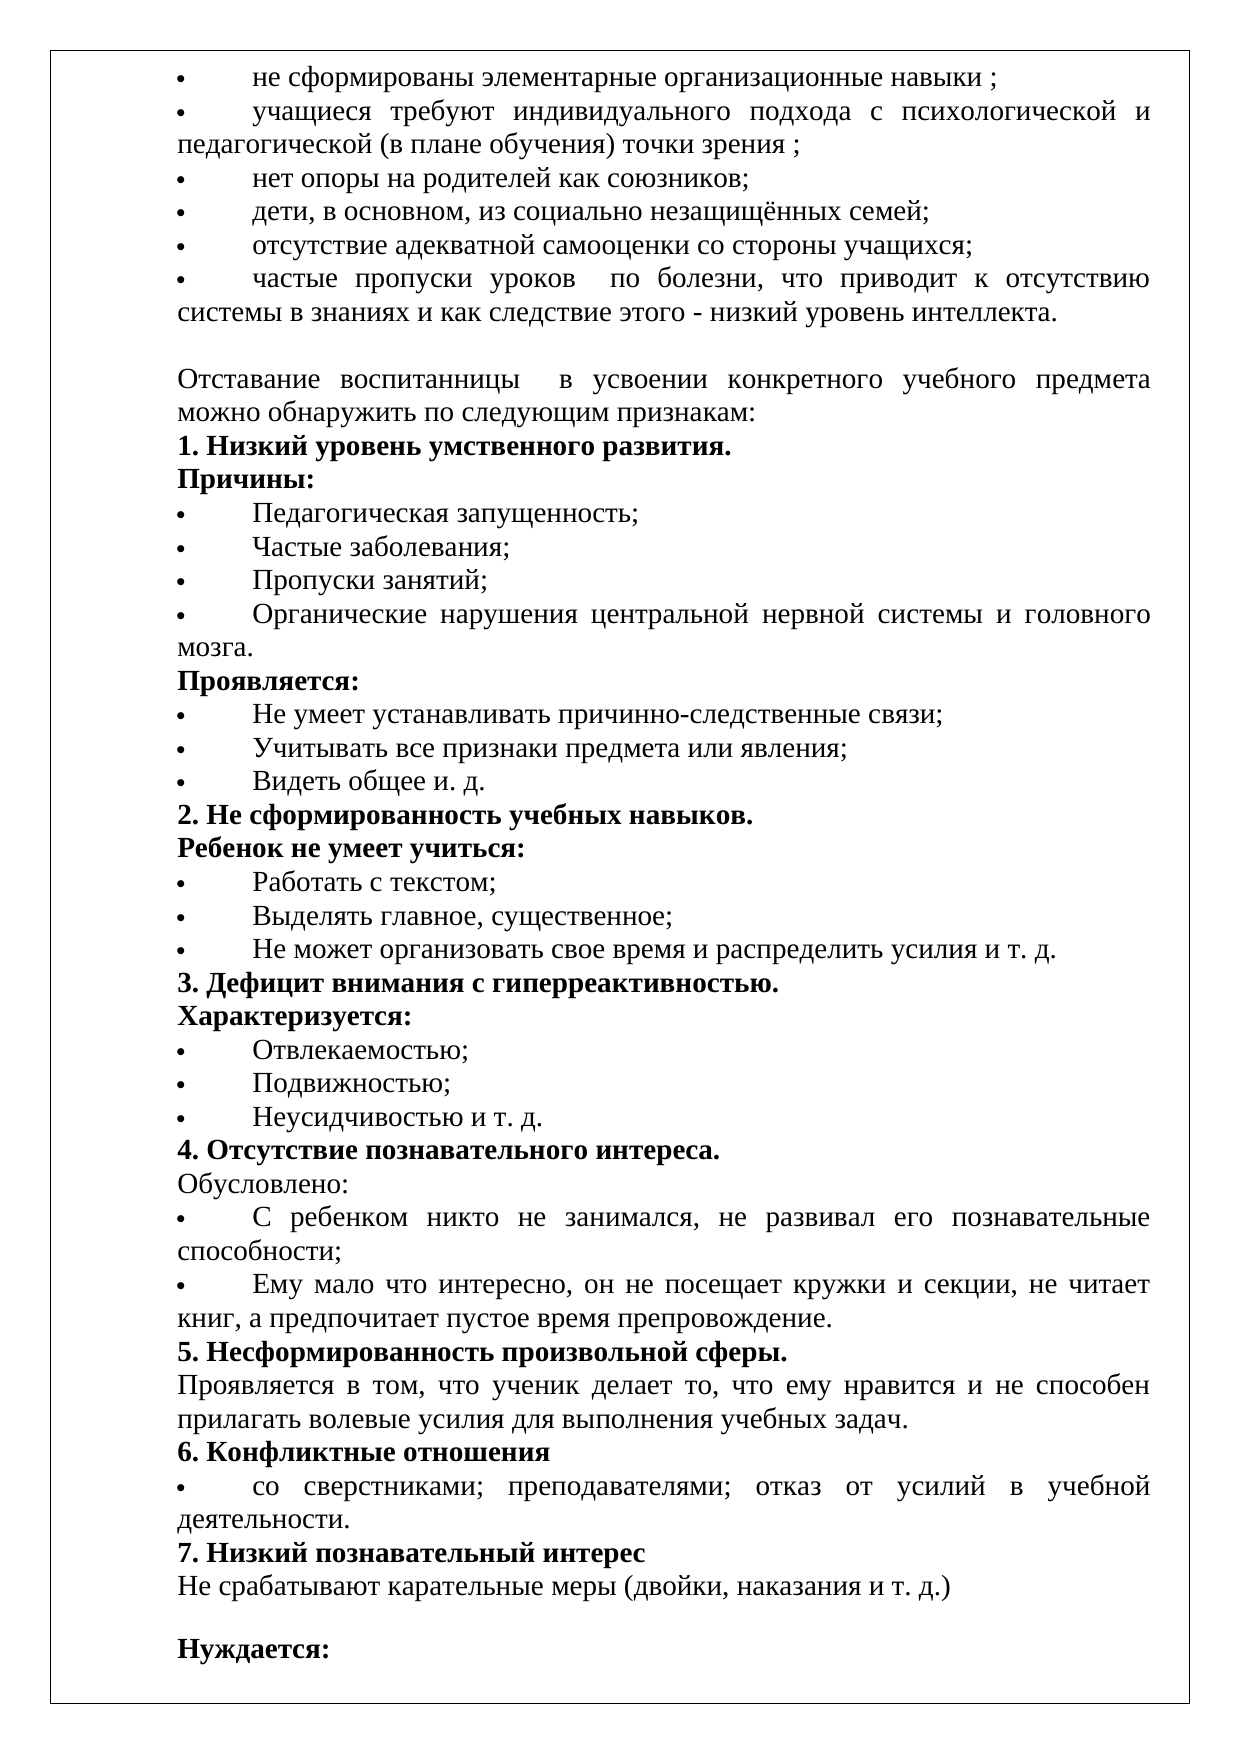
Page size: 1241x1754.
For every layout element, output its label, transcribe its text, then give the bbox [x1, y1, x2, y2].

list Ему мало что интересно, он не посещает кружки и секции, не читает книг, а предпочитает пустое время препровождение. [177, 1267, 1152, 1334]
list Органические нарушения центральной нервной системы и головного мозга. [177, 596, 1152, 663]
text Не срабатывают карательные меры (двойки, наказания и т. д.) [177, 1568, 1152, 1602]
text Характеризуется: [177, 998, 1152, 1032]
list Видеть общее и. д. [177, 763, 1152, 797]
text 5. Несформированность произвольной сферы. [177, 1334, 1152, 1367]
text Ребенок не умеет учиться: [177, 831, 1152, 864]
text 4. Отсутствие познавательного интереса. [177, 1132, 1152, 1166]
list частые пропуски уроков по болезни, что приводит к отсутствию системы в знаниях и как следствие этого - низкий уровень интеллекта. [177, 260, 1152, 327]
list не сформированы элементарные организационные навыки ; [177, 59, 1152, 93]
list дети, в основном, из социально незащищённых семей; [177, 193, 1152, 227]
text 1. Низкий уровень умственного развития. [177, 428, 1152, 462]
list Подвижностью; [177, 1065, 1152, 1099]
list Работать с текстом; [177, 864, 1152, 898]
text Нуждается: [177, 1631, 1152, 1665]
list Не может организовать свое время и распределить усилия и т. д. [177, 931, 1152, 965]
text Проявляется: [177, 663, 1152, 696]
list учащиеся требуют индивидуального подхода с психологической и педагогической (в плане обучения) точки зрения ; [177, 93, 1152, 160]
list С ребенком никто не занимался, не развивал его познавательные способности; [177, 1199, 1152, 1267]
list Выделять главное, существенное; [177, 898, 1152, 931]
text Обусловлено: [177, 1166, 1152, 1199]
list Неусидчивостью и т. д. [177, 1099, 1152, 1132]
list отсутствие адекватной самооценки со стороны учащихся; [177, 227, 1152, 260]
list Частые заболевания; [177, 529, 1152, 562]
text 7. Низкий познавательный интерес [177, 1535, 1152, 1568]
list Учитывать все признаки предмета или явления; [177, 730, 1152, 763]
list нет опоры на родителей как союзников; [177, 160, 1152, 193]
text 2. Не сформированность учебных навыков. [177, 797, 1152, 831]
list Пропуски занятий; [177, 562, 1152, 596]
list Не умеет устанавливать причинно-следственные связи; [177, 696, 1152, 730]
text Проявляется в том, что ученик делает то, что ему нравится и не способен прилагать волевые усилия для выполнения учебных задач. [177, 1367, 1152, 1434]
text 3. Дефицит внимания с гиперреактивностью. [177, 965, 1152, 998]
text 6. Конфликтные отношения [177, 1434, 1152, 1468]
list Отвлекаемостью; [177, 1032, 1152, 1065]
list со сверстниками; преподавателями; отказ от усилий в учебной деятельности. [177, 1468, 1152, 1535]
text Причины: [177, 462, 1152, 495]
list Педагогическая запущенность; [177, 495, 1152, 529]
text Отставание воспитанницы в усвоении конкретного учебного предмета можно обнаружить по следующим признакам: [177, 361, 1152, 428]
